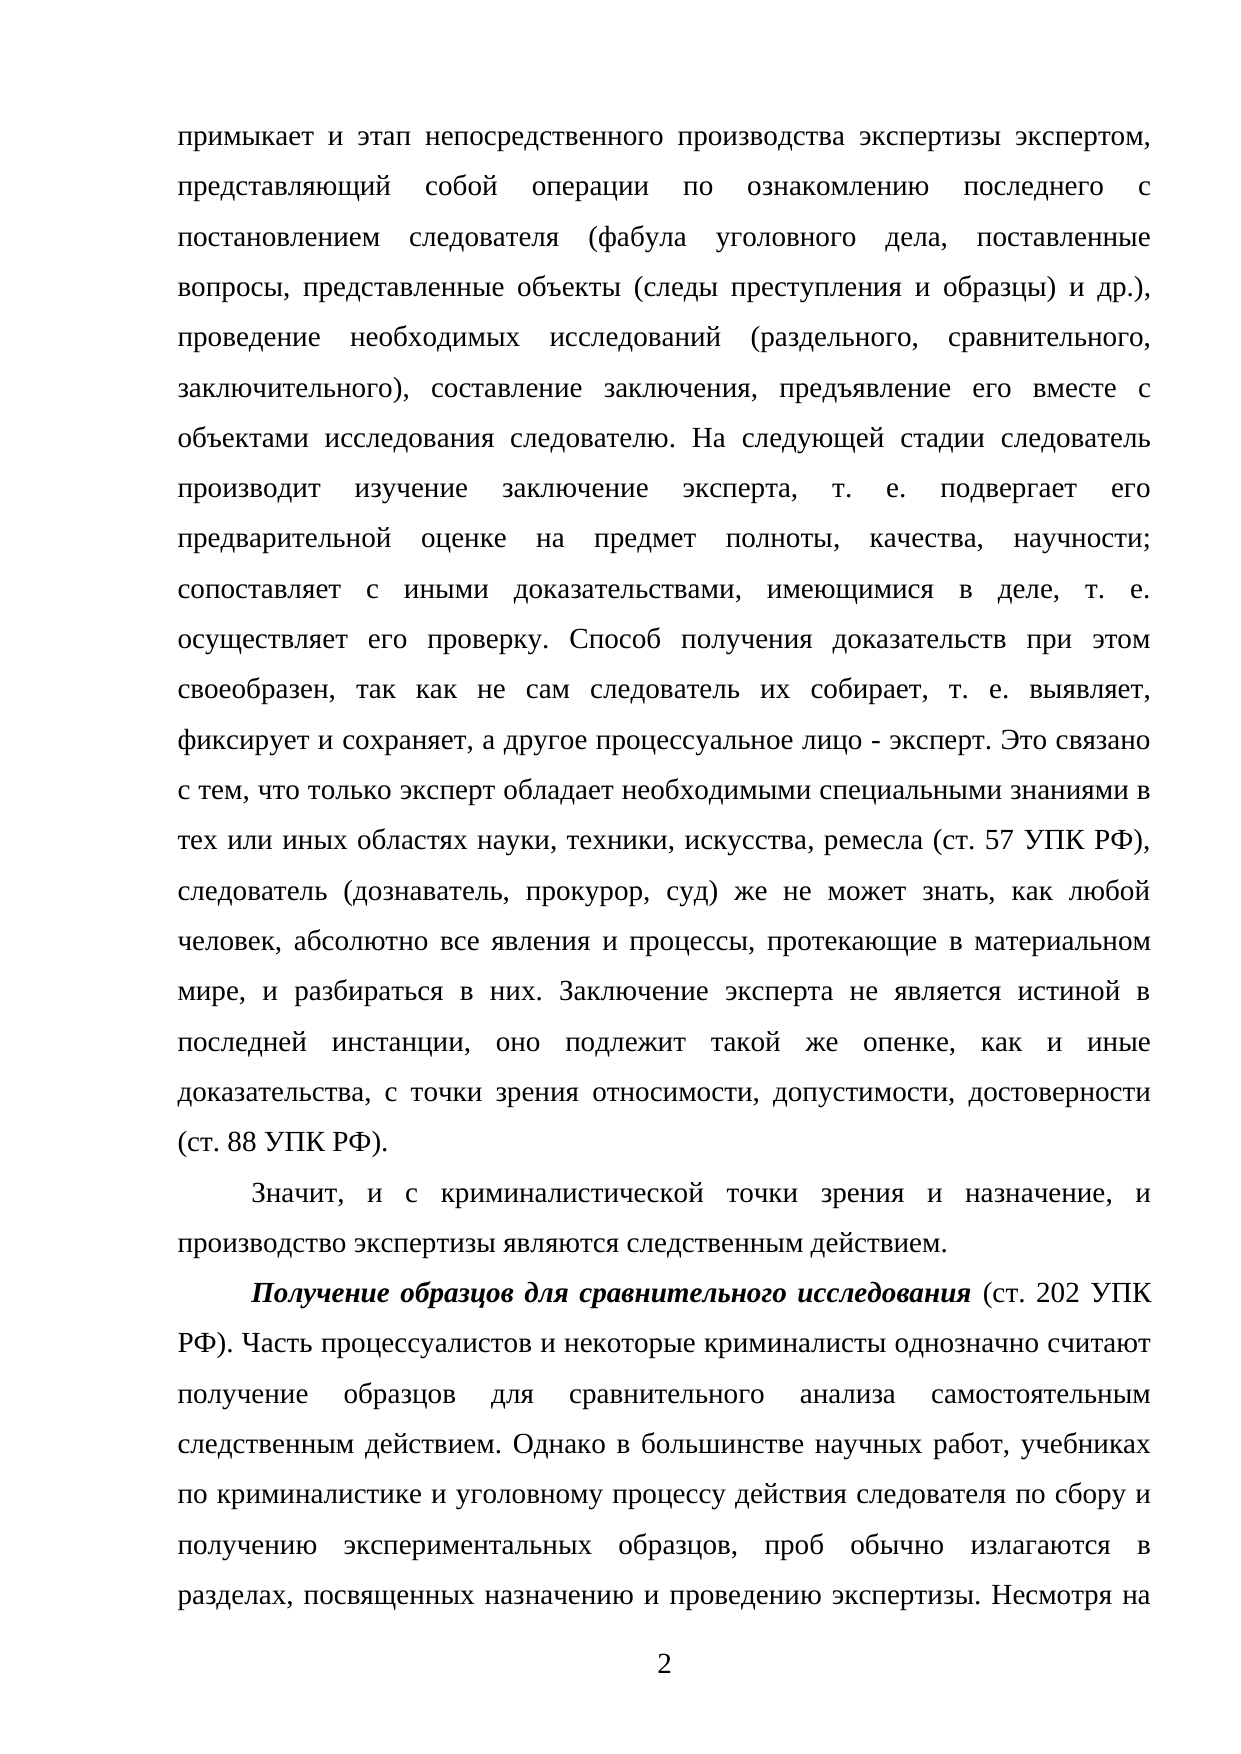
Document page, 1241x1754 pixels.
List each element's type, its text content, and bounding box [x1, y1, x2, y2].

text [177, 1275, 1152, 1611]
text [177, 118, 1152, 1158]
text Значит, и с криминалистической точки зрения и назначение, и производство экспертизы являются следственным действием. [177, 1175, 1152, 1258]
